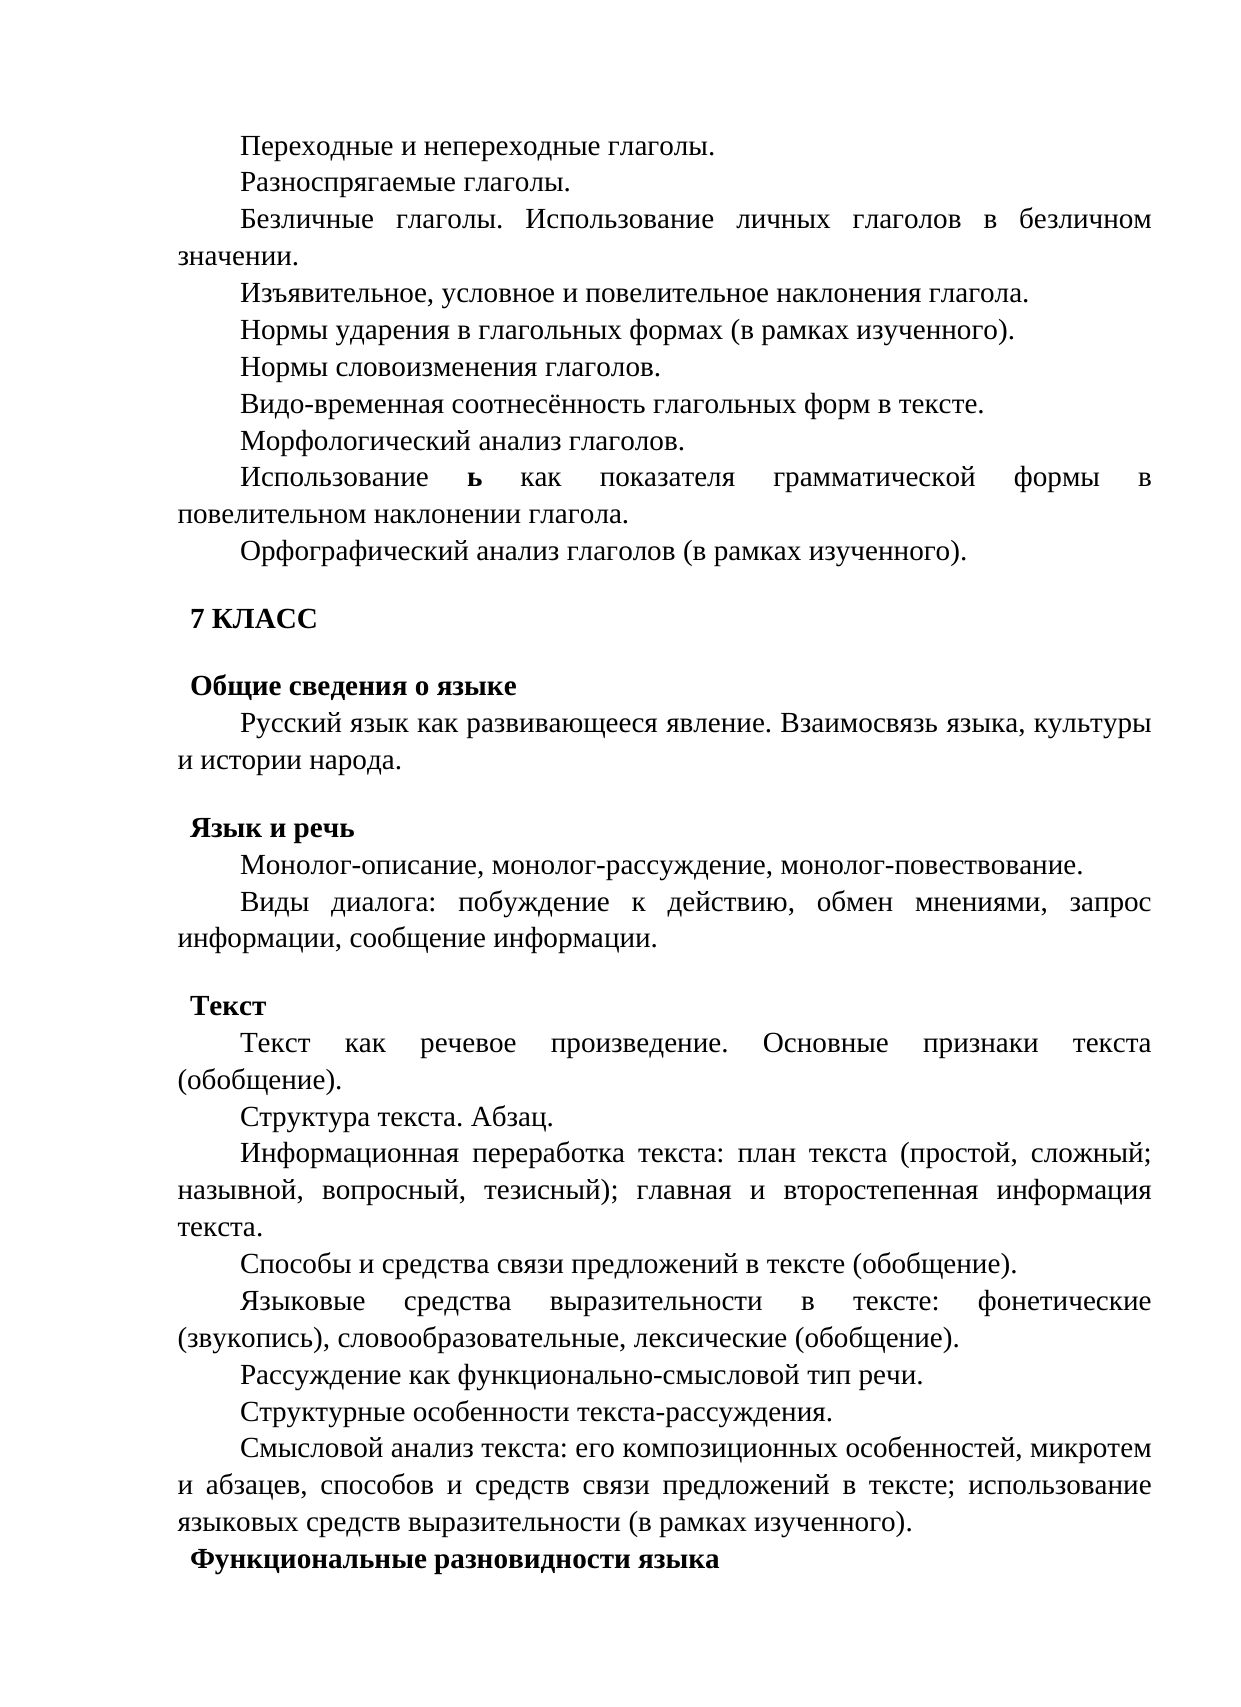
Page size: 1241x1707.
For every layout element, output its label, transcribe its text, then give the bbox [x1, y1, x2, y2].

text Текст [190, 988, 1152, 1022]
text Нормы ударения в глагольных формах (в рамках изученного). [177, 312, 1152, 346]
text Структура текста. Абзац. [177, 1099, 1152, 1132]
text Рассуждение как функционально-смысловой тип речи. [177, 1357, 1152, 1390]
text Безличные глаголы. Использование личных глаголов в безличном значении. [177, 201, 1152, 272]
text Общие сведения о языке [190, 668, 1152, 702]
text Нормы словоизменения глаголов. [177, 349, 1152, 382]
text Способы и средства связи предложений в тексте (обобщение). [177, 1246, 1152, 1280]
text Язык и речь [190, 810, 1152, 843]
text Русский язык как развивающееся явление. Взаимосвязь ­языка, культуры и истории народа. [177, 705, 1152, 776]
text Смысловой анализ текста: его композиционных особенностей, микротем и абзацев, способов и средств связи предложений в тексте; использование языковых средств выразительности (в рамках изученного). [177, 1431, 1152, 1538]
text Использование ь как показателя грамматической формы в повелительном наклонении глагола. [177, 459, 1152, 530]
text Структурные особенности текста-рассуждения. [177, 1394, 1152, 1427]
text Морфологический анализ глаголов. [177, 423, 1152, 456]
text Монолог-описание, монолог-рассуждение, монолог-повествование. [177, 847, 1152, 880]
text Информационная переработка текста: план текста (простой, сложный; назывной, вопросный, тезисный); главная и второстепенная информация текста. [177, 1136, 1152, 1243]
text Разноспрягаемые глаголы. [177, 164, 1152, 198]
text Видо-временная соотнесённость глагольных форм в тексте. [177, 386, 1152, 419]
text Текст как речевое произведение. Основные признаки текста (обобщение). [177, 1025, 1152, 1095]
text Языковые средства выразительности в тексте: фонетические (звукопись), словообразовательные, лексические (обобщение). [177, 1283, 1152, 1353]
text Изъявительное, условное и повелительное наклонения глагола. [177, 275, 1152, 309]
text 7 КЛАСС [190, 601, 1152, 634]
text Виды диалога: побуждение к действию, обмен мнениями, запрос информации, сообщение информации. [177, 884, 1152, 954]
text Орфографический анализ глаголов (в рамках изученного). [177, 533, 1152, 567]
text Функциональные разновидности языка [190, 1541, 1152, 1575]
text Переходные и непереходные глаголы. [177, 128, 1152, 161]
